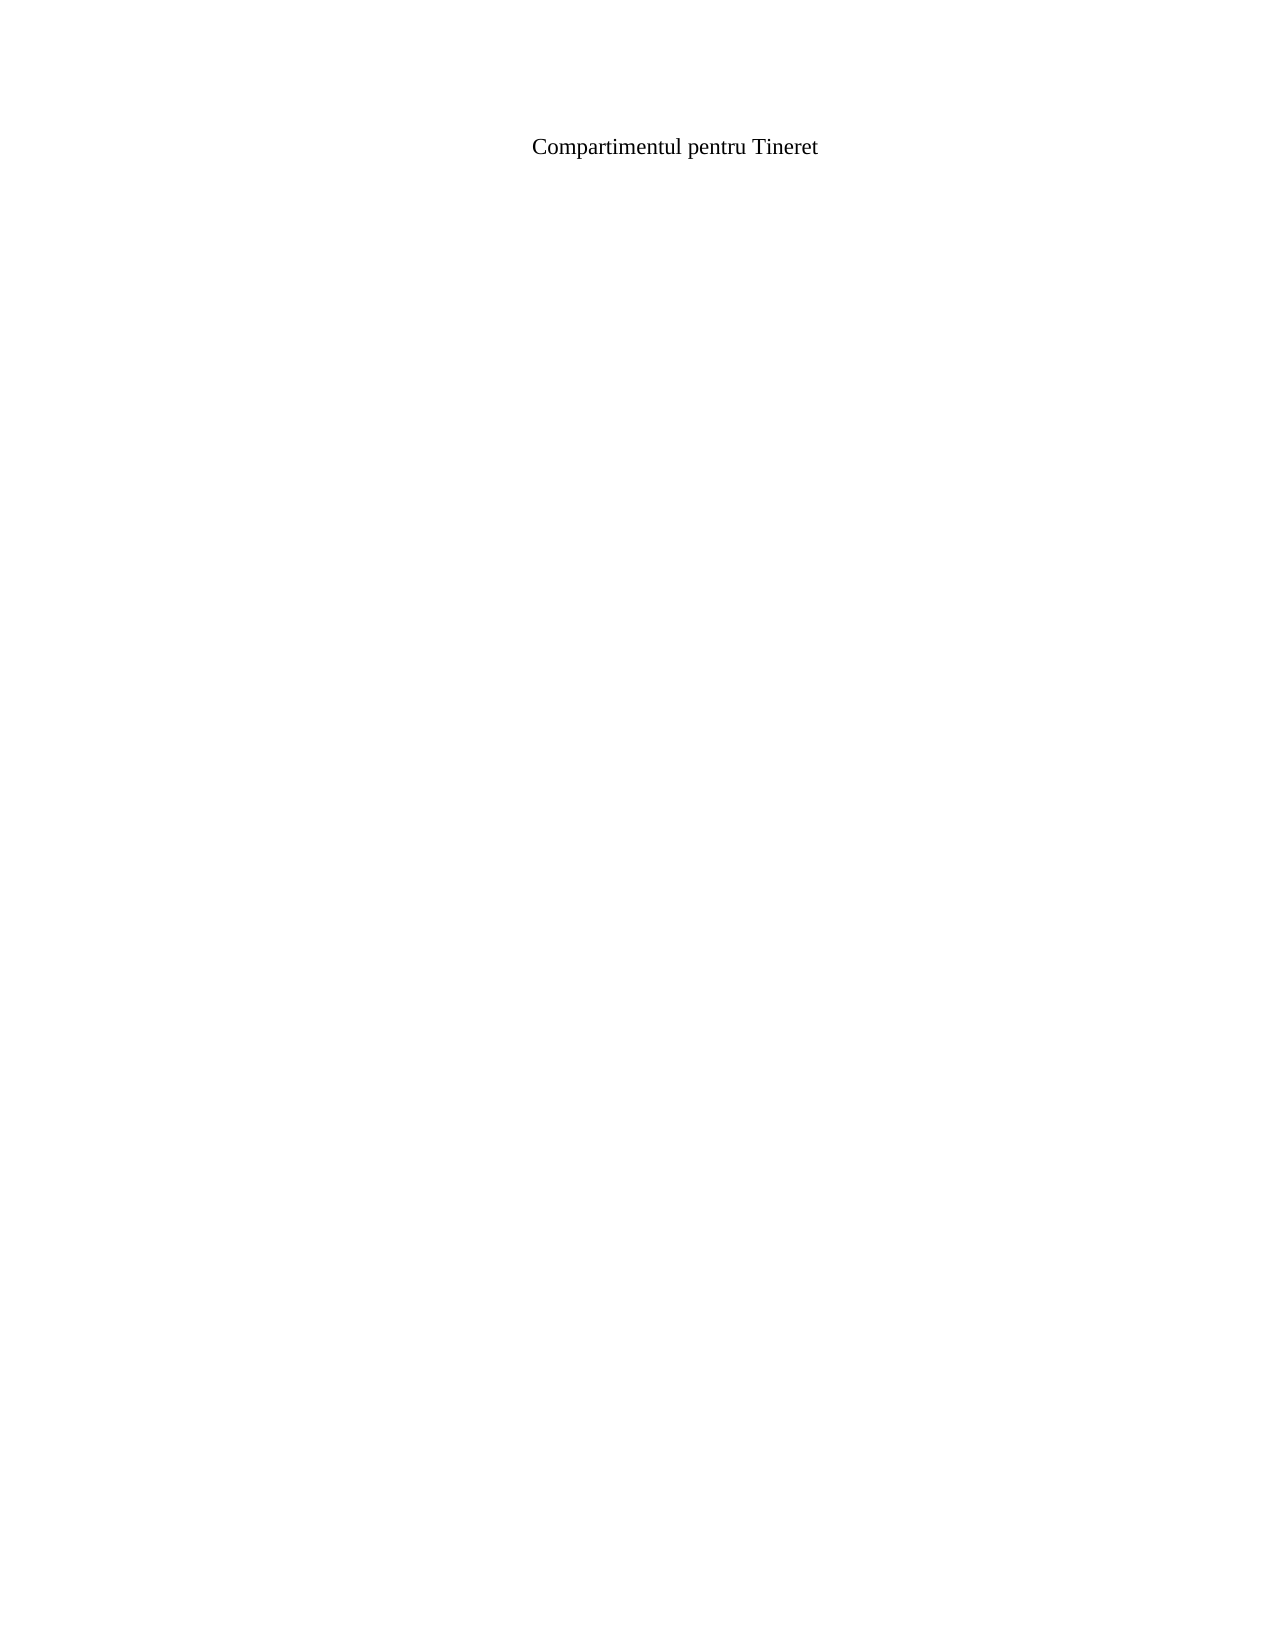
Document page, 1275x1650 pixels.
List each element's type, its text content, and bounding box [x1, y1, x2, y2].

text Compartimentul pentru Tineret [150, 133, 1125, 159]
